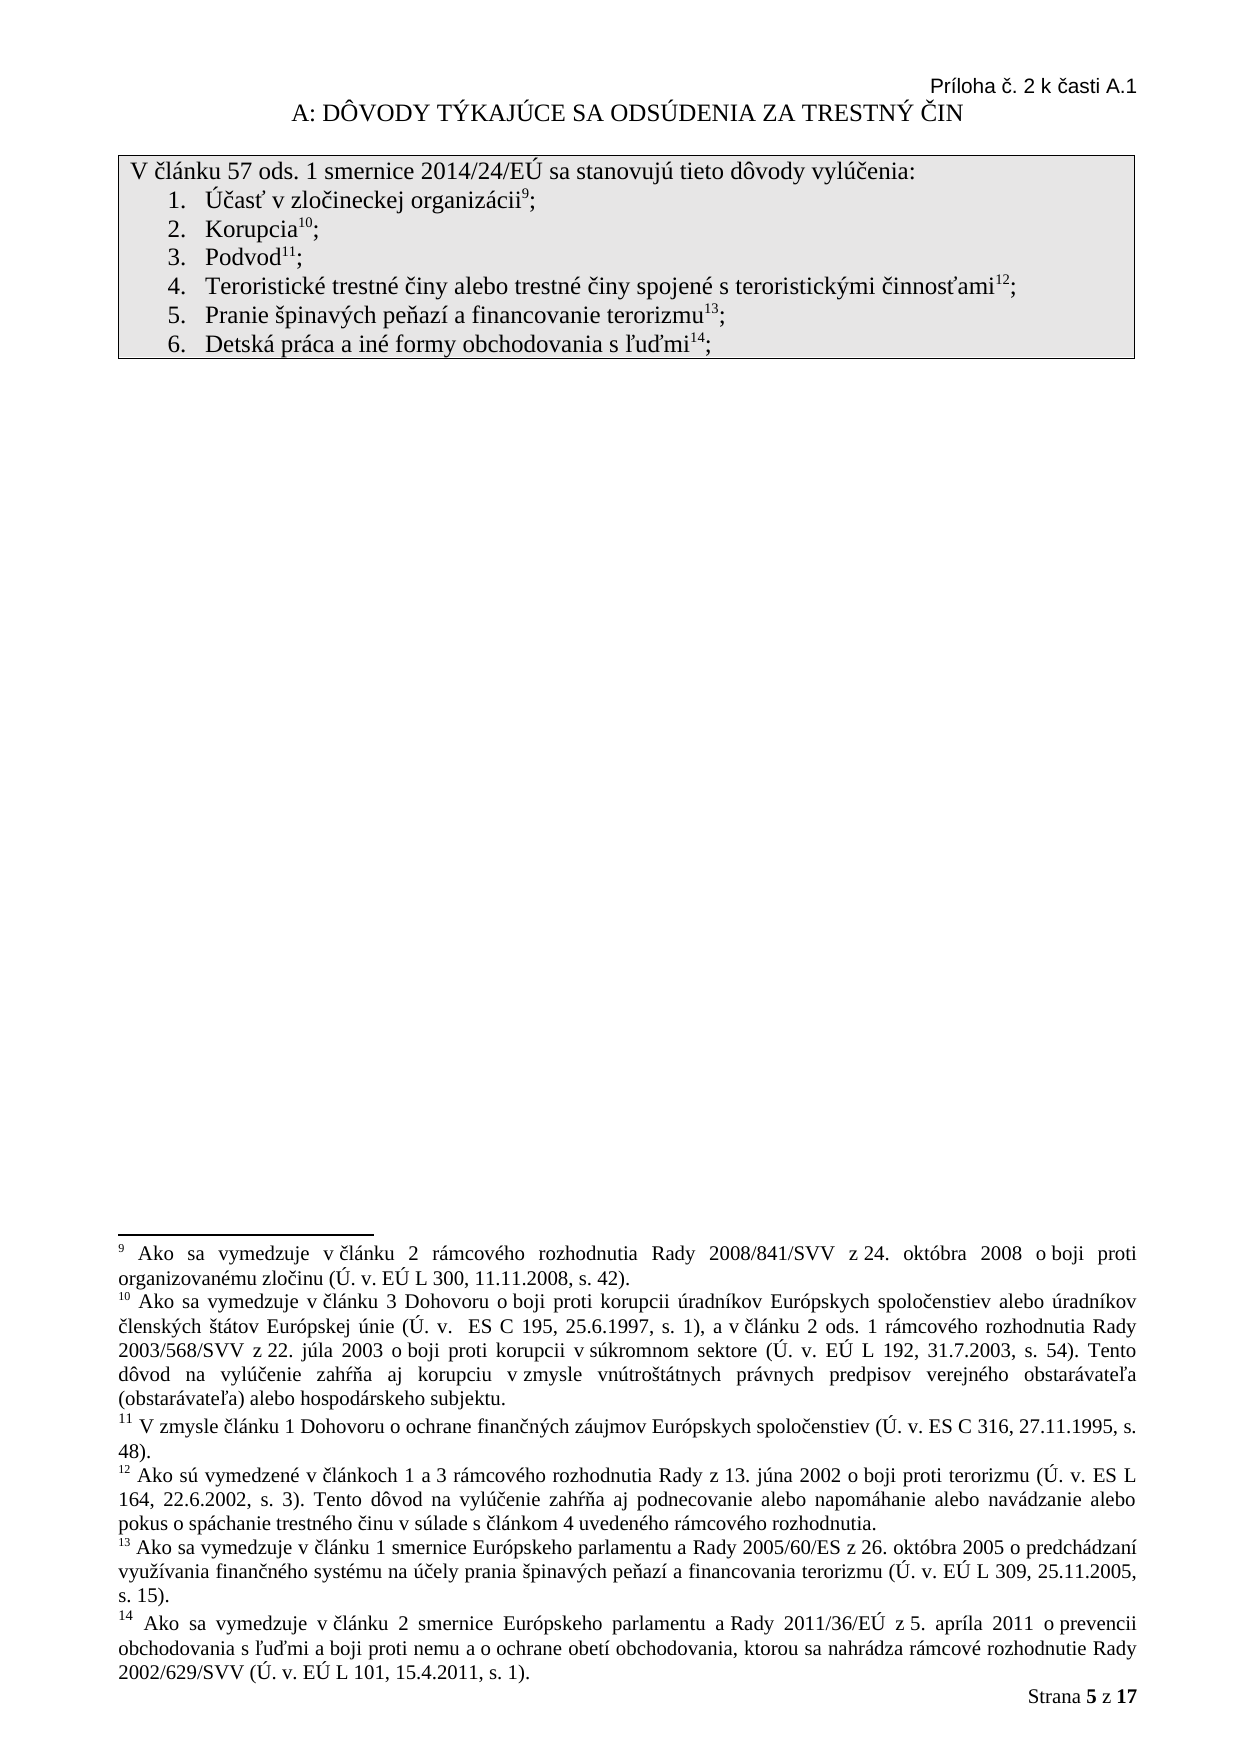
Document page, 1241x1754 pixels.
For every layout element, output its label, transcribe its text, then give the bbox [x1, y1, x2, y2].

table_header V článku 57 ods. 1 smernice 2014/24/EÚ sa stanovujú tieto dôvody vylúčenia: Účasť v zločineckej organizácii; Korupcia; Podvod; Teroristické trestné činy alebo trestné činy spojené s teroristickými činnosťami; Pranie špinavých peňazí a financovanie terorizmu; Detská práca a iné formy obchodovania s ľuďmi; [119, 156, 1134, 357]
text A: DÔVODY TÝKAJÚCE SA ODSÚDENIA ZA TRESTNÝ ČIN [118, 98, 1137, 126]
